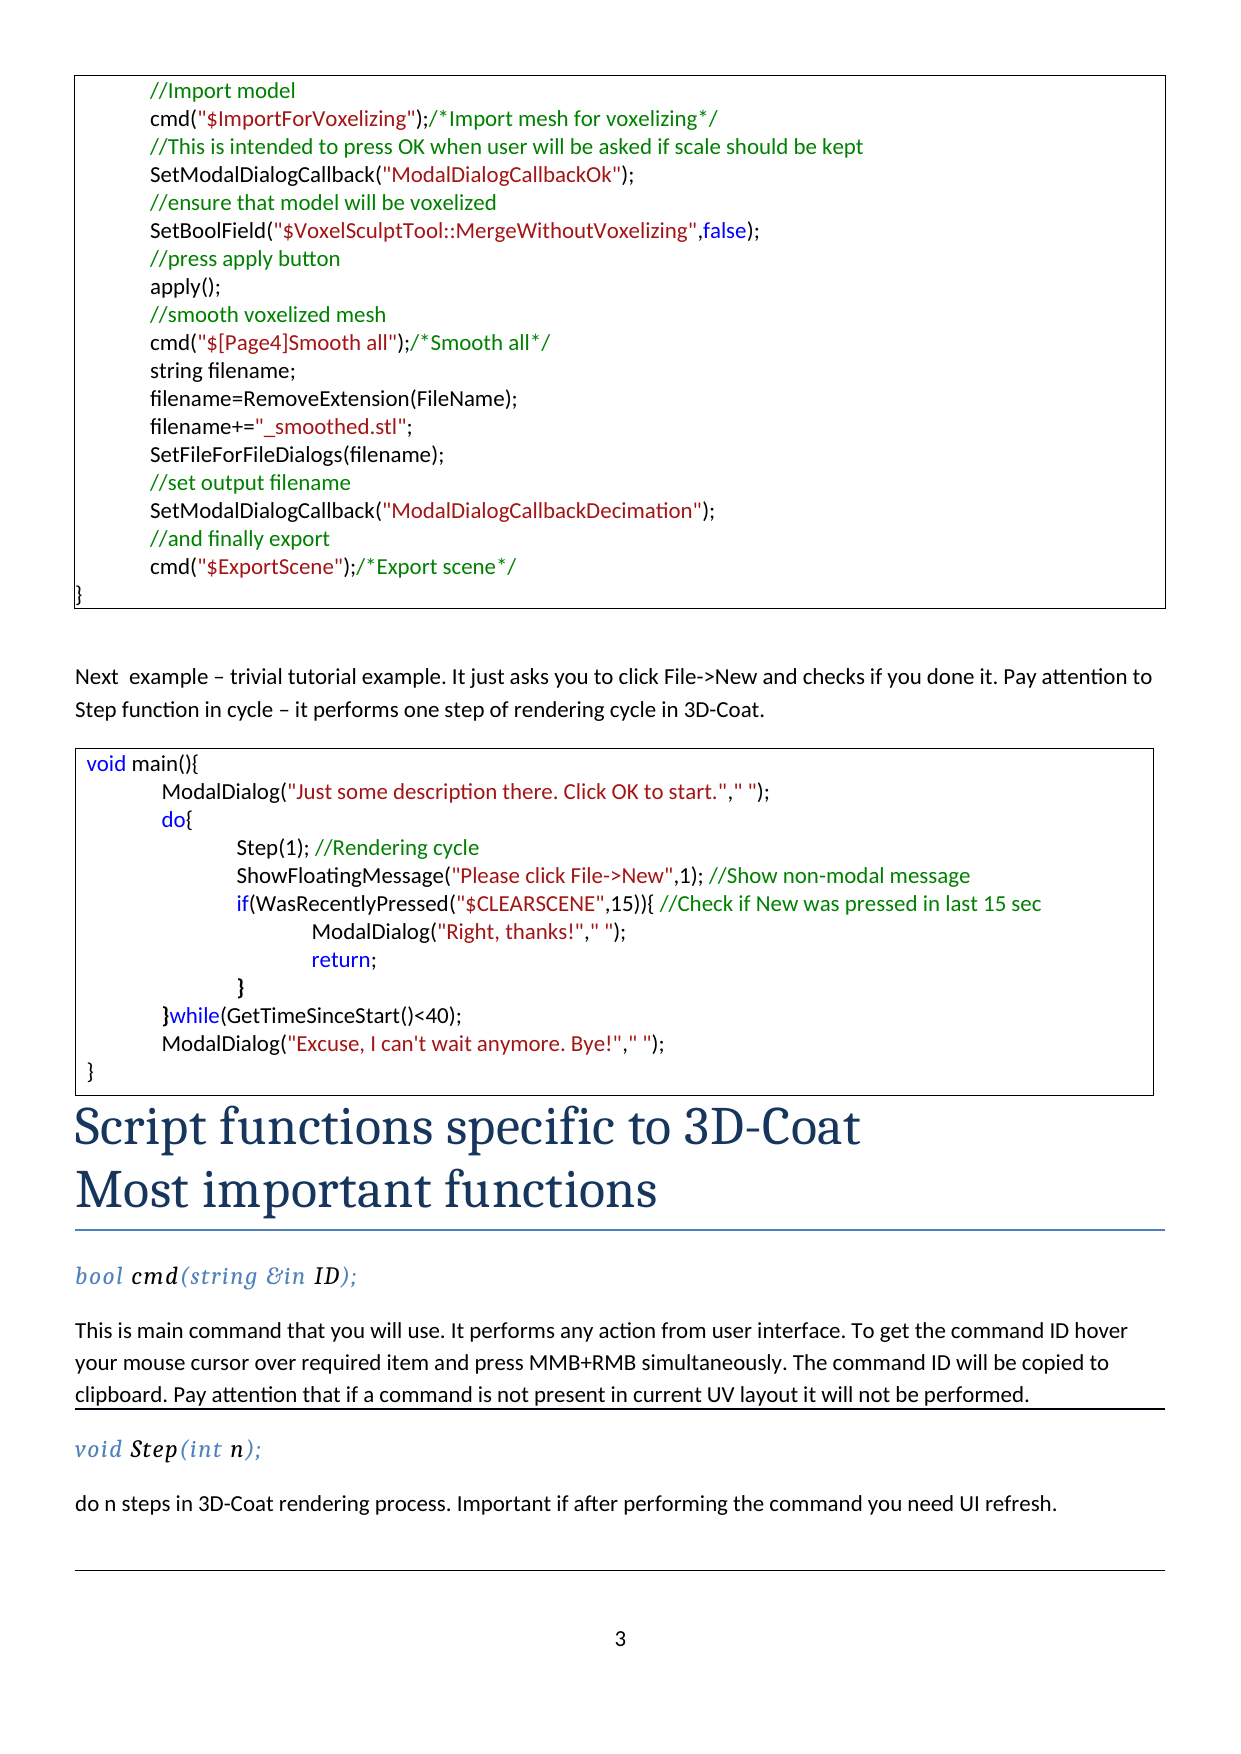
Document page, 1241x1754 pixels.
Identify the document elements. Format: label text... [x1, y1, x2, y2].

text cmd("$[Page4]Smooth all");/*Smooth all*/ [75, 328, 1165, 356]
text SetFileForFileDialogs(filename); [75, 440, 1165, 468]
text SetBoolField("$VoxelSculptTool::MergeWithoutVoxelizing",false); [75, 216, 1165, 244]
text filename=RemoveExtension(FileName); [75, 384, 1165, 412]
text //Import model [75, 76, 1165, 104]
text string filename; [75, 356, 1165, 384]
subtitle bool cmd(string &in ID); [75, 1262, 1165, 1291]
text } [75, 579, 1165, 608]
text //and finally export [75, 524, 1165, 552]
text //This is intended to press OK when user will be asked if scale should be kept [75, 132, 1165, 160]
table_header void main(){ ModalDialog("Just some description there. Click OK to start."," "); do{ Step(1); //Rendering cycle ShowFloatingMessage("Please click File->New",1); //Show non-modal message if(WasRecentlyPressed("$CLEARSCENE",15)){ //Check if New was pressed in last 15 sec ModalDialog("Right, thanks!"," "); return; } }while(GetTimeSinceStart()<40); ModalDialog("Excuse, I can't wait anymore. Bye!"," "); } [76, 749, 1153, 1095]
text This is main command that you will use. It performs any action from user interface. To get the command ID hover your mouse cursor over required item and press MMB+RMB simultaneously. The command ID will be copied to clipboard. Pay attention that if a command is not present in current UV layout it will not be performed. [75, 1316, 1165, 1408]
subtitle void Step(int n); [75, 1435, 1165, 1464]
text filename+="_smoothed.stl"; [75, 412, 1165, 440]
text Next example – trivial tutorial example. It just asks you to click File->New and checks if you done it. Pay attention to Step function in cycle – it performs one step of rendering cycle in 3D-Coat. [75, 662, 1165, 723]
title Most important functions [75, 1158, 1165, 1229]
text SetModalDialogCallback("ModalDialogCallbackOk"); [75, 160, 1165, 188]
text apply(); [75, 272, 1165, 300]
text //smooth voxelized mesh [75, 300, 1165, 328]
text SetModalDialogCallback("ModalDialogCallbackDecimation"); [75, 496, 1165, 524]
text cmd("$ImportForVoxelizing");/*Import mesh for voxelizing*/ [75, 104, 1165, 132]
text cmd("$ExportScene");/*Export scene*/ [75, 552, 1165, 579]
text //ensure that model will be voxelized [75, 188, 1165, 216]
text do n steps in 3D-Coat rendering process. Important if after performing the command you need UI refresh. [75, 1489, 1165, 1517]
text //set output filename [75, 468, 1165, 496]
title Script functions specific to 3D-Coat [75, 1096, 1165, 1158]
text //press apply button [75, 244, 1165, 272]
